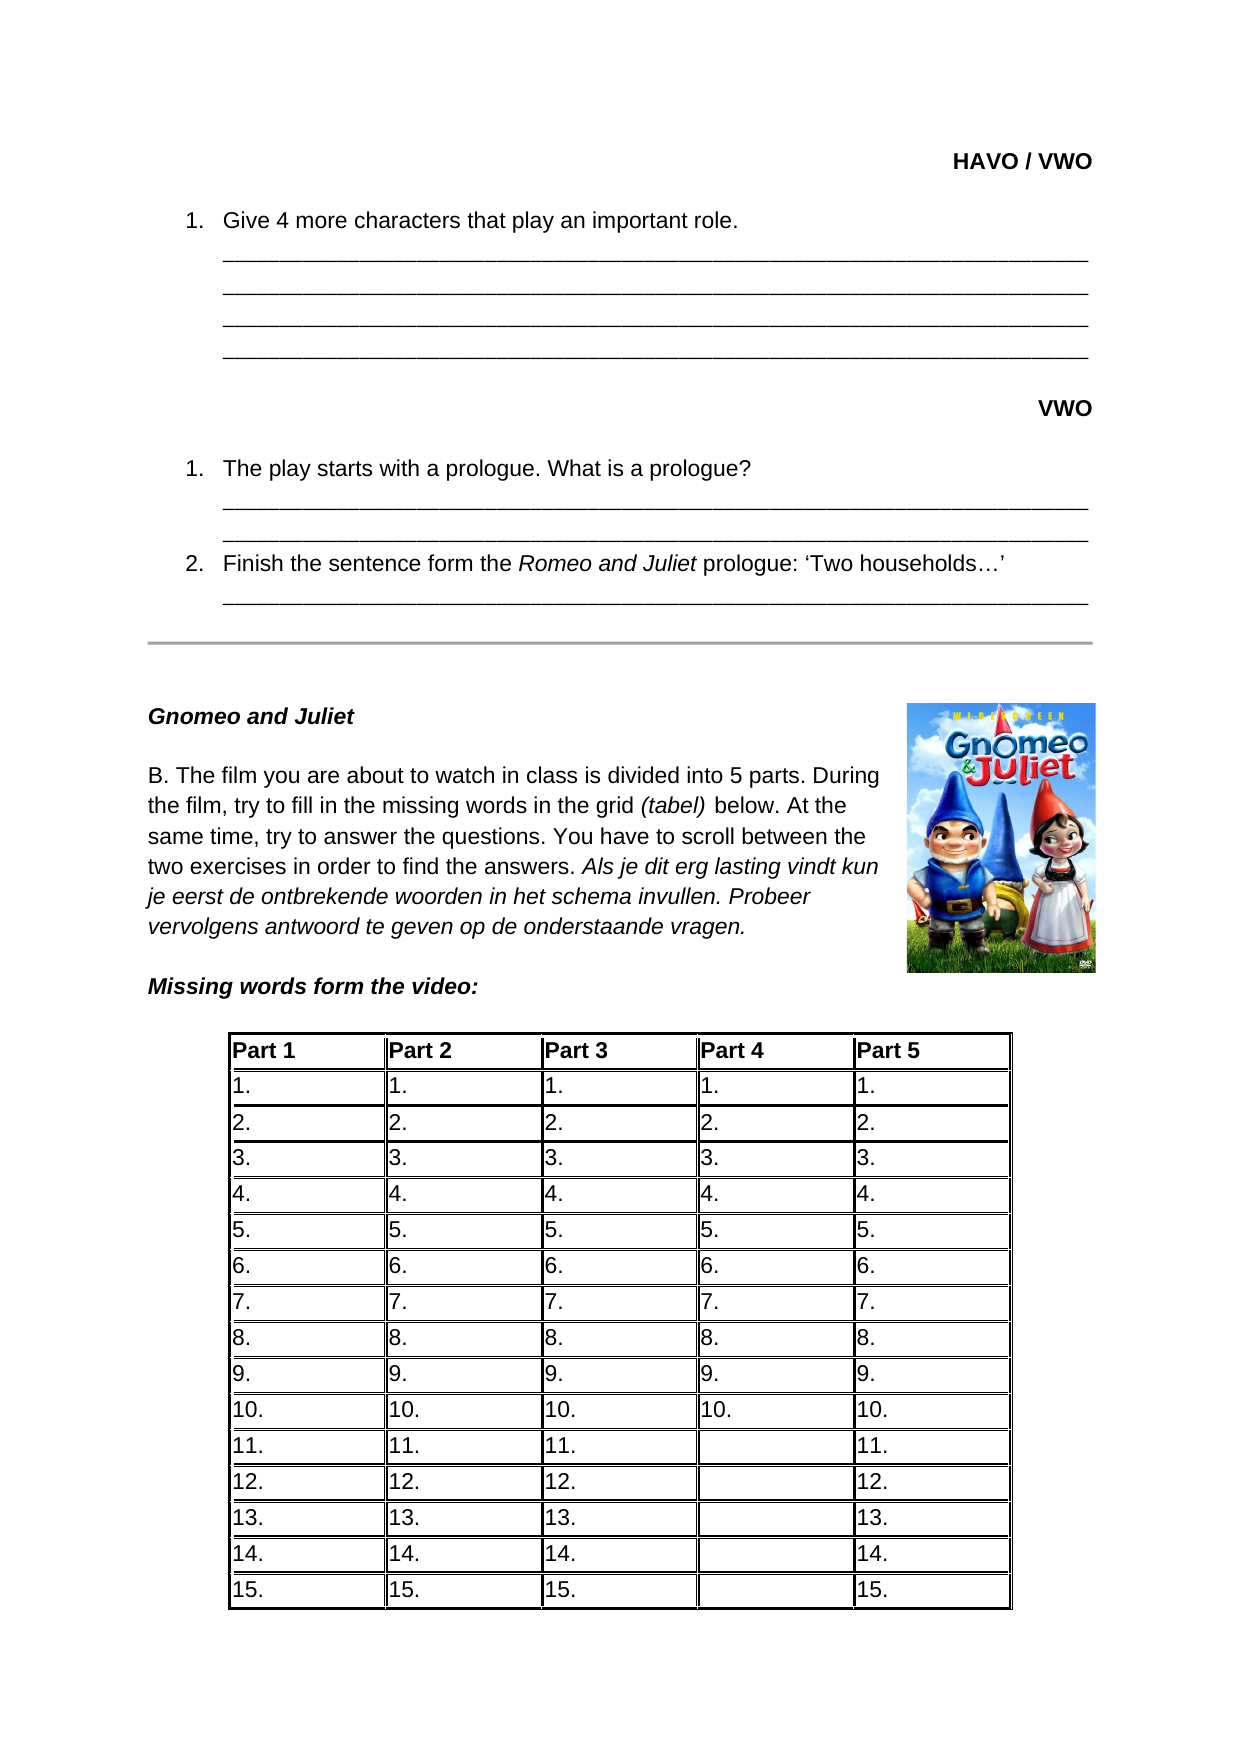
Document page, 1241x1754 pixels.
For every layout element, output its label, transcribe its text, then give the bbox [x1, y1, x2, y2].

text Gnomeo and Juliet [148, 703, 906, 729]
table_cell 3. [700, 1143, 853, 1176]
table_cell 9. [544, 1359, 696, 1391]
table_cell 12. [388, 1467, 541, 1499]
table_cell 14. [388, 1539, 541, 1571]
table_cell 7. [388, 1287, 541, 1319]
table_cell 4. [854, 1176, 1011, 1212]
table_cell 6. [230, 1248, 386, 1284]
table_header Part 1 [231, 1034, 386, 1068]
table_cell 5. [700, 1215, 853, 1248]
table_cell 14. [856, 1535, 1010, 1571]
table_cell 15. [231, 1571, 386, 1607]
table_cell 12. [856, 1463, 1010, 1499]
table_cell 13. [388, 1503, 541, 1535]
table_cell 11. [544, 1431, 696, 1463]
table_cell [700, 1467, 853, 1499]
table_cell 8. [231, 1320, 384, 1356]
table_cell 14. [231, 1535, 384, 1571]
table_cell 7. [700, 1287, 853, 1319]
table_cell 3. [231, 1140, 384, 1176]
table_cell 2. [388, 1107, 541, 1140]
table_cell 15. [542, 1571, 698, 1607]
table_cell 6. [388, 1251, 541, 1284]
table_cell 6. [544, 1251, 696, 1284]
table_cell 7. [854, 1284, 1011, 1319]
text HAVO / VWO [148, 148, 1093, 174]
table_cell 8. [856, 1320, 1010, 1356]
table_cell 12. [231, 1463, 384, 1499]
table_cell 6. [700, 1251, 853, 1284]
table_cell 9. [388, 1359, 541, 1391]
table_cell 11. [388, 1431, 541, 1463]
table_cell 1. [856, 1068, 1010, 1104]
table_cell 2. [544, 1107, 696, 1140]
table_cell 15. [386, 1575, 542, 1607]
list Give 4 more characters that play an important role. ________________________________________________________________________________________________________________________________________________________________________________________________________________________________________________________________________________________________________________ [185, 207, 1093, 362]
list The play starts with a prologue. What is a prologue? ________________________________________________________________________________________________________________________________________________________ [185, 455, 1093, 546]
table_cell 6. [854, 1248, 1011, 1284]
table_cell 2. [700, 1107, 853, 1140]
table_cell 11. [856, 1428, 1010, 1463]
table_cell 4. [230, 1176, 386, 1212]
table_cell 9. [230, 1356, 386, 1391]
table_header Part 3 [542, 1034, 698, 1068]
list Finish the sentence form the Romeo and Juliet prologue: ‘Two households…’ ____________________________________________________________________________ [185, 550, 1093, 608]
table_cell [700, 1431, 853, 1463]
table_cell 10. [700, 1395, 853, 1427]
table_cell [700, 1539, 853, 1571]
table_cell 4. [700, 1179, 853, 1212]
table_cell 15. [854, 1571, 1010, 1607]
table_cell 14. [544, 1539, 696, 1571]
table_cell 1. [388, 1072, 541, 1104]
table_header Part 2 [386, 1034, 542, 1068]
table_cell [698, 1575, 854, 1607]
table_cell 13. [856, 1499, 1010, 1535]
table_cell 12. [544, 1467, 696, 1499]
table_header Part 4 [698, 1034, 854, 1068]
table_cell 3. [856, 1140, 1009, 1176]
table_cell 10. [388, 1395, 541, 1427]
text Missing words form the video: [148, 973, 1093, 999]
table_cell 5. [854, 1212, 1011, 1248]
table_cell 2. [856, 1104, 1009, 1140]
table_header Part 5 [854, 1035, 1009, 1068]
table_cell [700, 1503, 853, 1535]
table_cell 5. [388, 1215, 541, 1248]
table_cell 1. [544, 1072, 696, 1104]
text B. The film you are about to watch in class is divided into 5 parts. During the film, try to fill in the missing words in the grid (tabel) below. At the same time, try to answer the questions. You have to scroll between the two exercises in order to find the answers. Als je dit erg lasting vindt kun je eerst de ontbrekende woorden in het schema invullen. Probeer vervolgens antwoord te geven op de onderstaande vragen. [148, 762, 906, 940]
table_cell 3. [388, 1143, 541, 1176]
table_cell 1. [231, 1068, 384, 1104]
picture [906, 703, 1096, 973]
table_cell 4. [388, 1179, 541, 1212]
table_cell 11. [231, 1428, 384, 1463]
table_cell 1. [700, 1072, 853, 1104]
table_cell 9. [854, 1356, 1011, 1391]
table_cell 5. [544, 1215, 696, 1248]
table_cell 8. [388, 1323, 541, 1356]
table_cell 3. [544, 1143, 696, 1176]
table_cell 8. [544, 1323, 696, 1356]
table_cell 8. [700, 1323, 853, 1356]
table_cell 13. [231, 1499, 384, 1535]
table_cell 10. [856, 1391, 1010, 1427]
table_cell 5. [230, 1212, 386, 1248]
table_cell 7. [544, 1287, 696, 1319]
table_cell 10. [231, 1391, 384, 1427]
table_cell 4. [544, 1179, 696, 1212]
table_cell 10. [544, 1395, 696, 1427]
table_cell 7. [230, 1284, 386, 1319]
text VWO [148, 395, 1093, 422]
table_cell 9. [700, 1359, 853, 1391]
table_cell 2. [231, 1104, 384, 1140]
table_cell 13. [544, 1503, 696, 1535]
